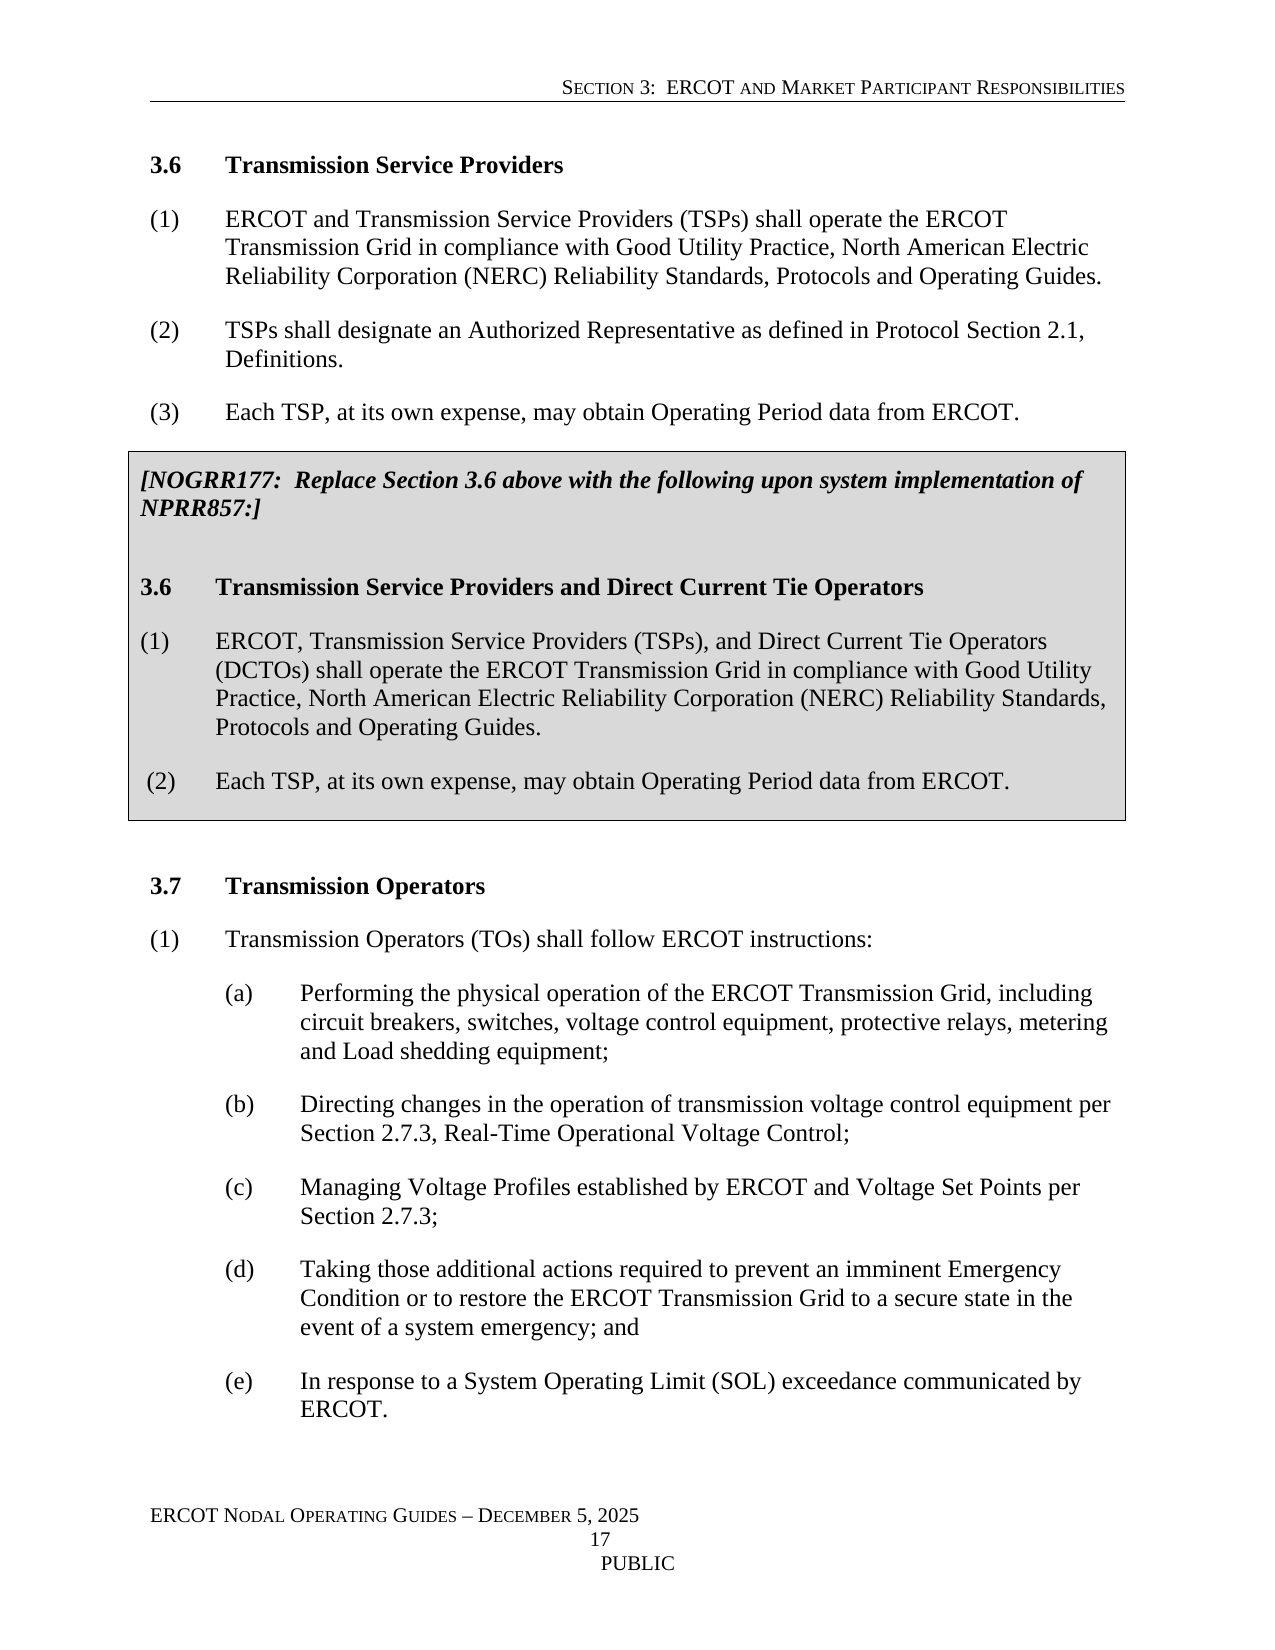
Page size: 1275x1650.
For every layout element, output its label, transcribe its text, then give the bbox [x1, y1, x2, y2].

list (b) Directing changes in the operation of transmission voltage control equipment per Section 2.7.3, Real-Time Operational Voltage Control; [225, 1089, 1125, 1147]
text (1) ERCOT and Transmission Service Providers (TSPs) shall operate the ERCOT Transmission Grid in compliance with Good Utility Practice, North American Electric Reliability Corporation (NERC) Reliability Standards, Protocols and Operating Guides. [150, 204, 1125, 290]
table_header [NOGRR177: Replace Section 3.6 above with the following upon system implementation of NPRR857:] 3.6 Transmission Service Providers and Direct Current Tie Operators (1) ERCOT, Transmission Service Providers (TSPs), and Direct Current Tie Operators (DCTOs) shall operate the ERCOT Transmission Grid in compliance with Good Utility Practice, North American Electric Reliability Corporation (NERC) Reliability Standards, Protocols and Operating Guides. (2) Each TSP, at its own expense, may obtain Operating Period data from ERCOT. [129, 452, 1125, 820]
list (c) Managing Voltage Profiles established by ERCOT and Voltage Set Points per Section 2.7.3; [225, 1172, 1125, 1229]
list (a) Performing the physical operation of the ERCOT Transmission Grid, including circuit breakers, switches, voltage control equipment, protective relays, metering and Load shedding equipment; [225, 978, 1125, 1064]
text (3) Each TSP, at its own expense, may obtain Operating Period data from ERCOT. [150, 397, 1125, 426]
text (e) In response to a System Operating Limit (SOL) exceedance communicated by ERCOT. [225, 1366, 1125, 1423]
text 3.6 Transmission Service Providers [150, 150, 1125, 179]
text (2) TSPs shall designate an Authorized Representative as defined in Protocol Section 2.1, Definitions. [150, 315, 1125, 372]
text (1) Transmission Operators (TOs) shall follow ERCOT instructions: [150, 924, 1125, 953]
text 3.7 Transmission Operators [150, 871, 1125, 899]
text (d) Taking those additional actions required to prevent an imminent Emergency Condition or to restore the ERCOT Transmission Grid to a secure state in the event of a system emergency; and [225, 1254, 1125, 1341]
